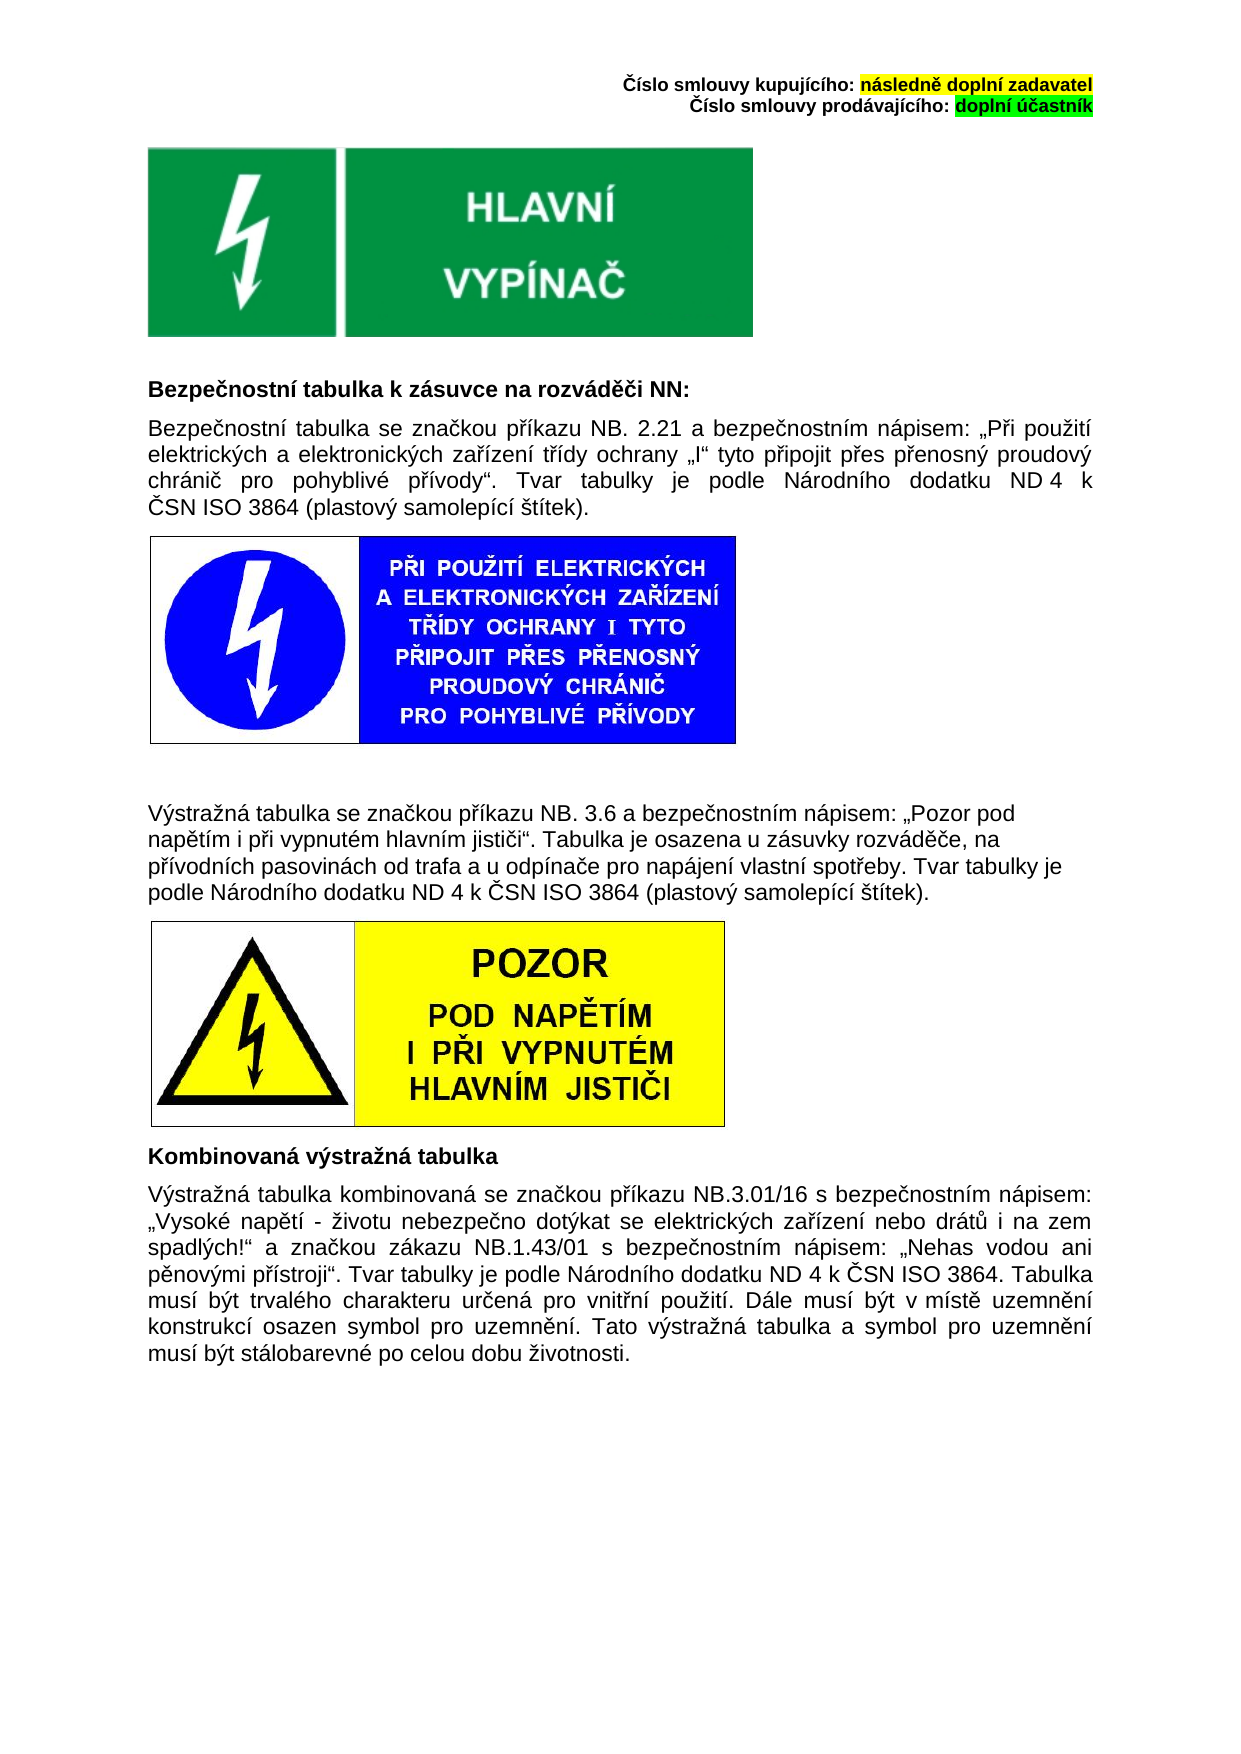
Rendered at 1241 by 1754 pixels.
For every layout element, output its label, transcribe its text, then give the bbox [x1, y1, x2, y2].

text Výstražná tabulka se značkou příkazu NB. 3.6 a bezpečnostním nápisem: „Pozor pod napětím i při vypnutém hlavním jističi“. Tabulka je osazena u zásuvky rozváděče, na přívodních pasovinách od trafa a u odpínače pro napájení vlastní spotřeby. Tvar tabulky je podle Národního dodatku ND 4 k ČSN ISO 3864 (plastový samolepící štítek). [148, 800, 1093, 905]
picture [147, 147, 753, 337]
text Kombinovaná výstražná tabulka [148, 1143, 1093, 1169]
picture [147, 917, 729, 1131]
text Bezpečnostní tabulka k zásuvce na rozváděči NN: [148, 376, 1093, 402]
text Bezpečnostní tabulka se značkou příkazu NB. 2.21 a bezpečnostním nápisem: „Při použití elektrických a elektronických zařízení třídy ochrany „I“ tyto připojit přes přenosný proudový chránič pro pohyblivé přívody“. Tvar tabulky je podle Národního dodatku ND 4 k ČSN ISO 3864 (plastový samolepící štítek). [148, 414, 1093, 520]
text Výstražná tabulka kombinovaná se značkou příkazu NB.3.01/16 s bezpečnostním nápisem: „Vysoké napětí - životu nebezpečno dotýkat se elektrických zařízení nebo drátů i na zem spadlých!“ a značkou zákazu NB.1.43/01 s bezpečnostním nápisem: „Nehas vodou ani pěnovými přístroji“. Tvar tabulky je podle Národního dodatku ND 4 k ČSN ISO 3864. Tabulka musí být trvalého charakteru určená pro vnitřní použití. Dále musí být v místě uzemnění konstrukcí osazen symbol pro uzemnění. Tato výstražná tabulka a symbol pro uzemnění musí být stálobarevné po celou dobu životnosti. [148, 1181, 1093, 1366]
picture [147, 532, 741, 749]
